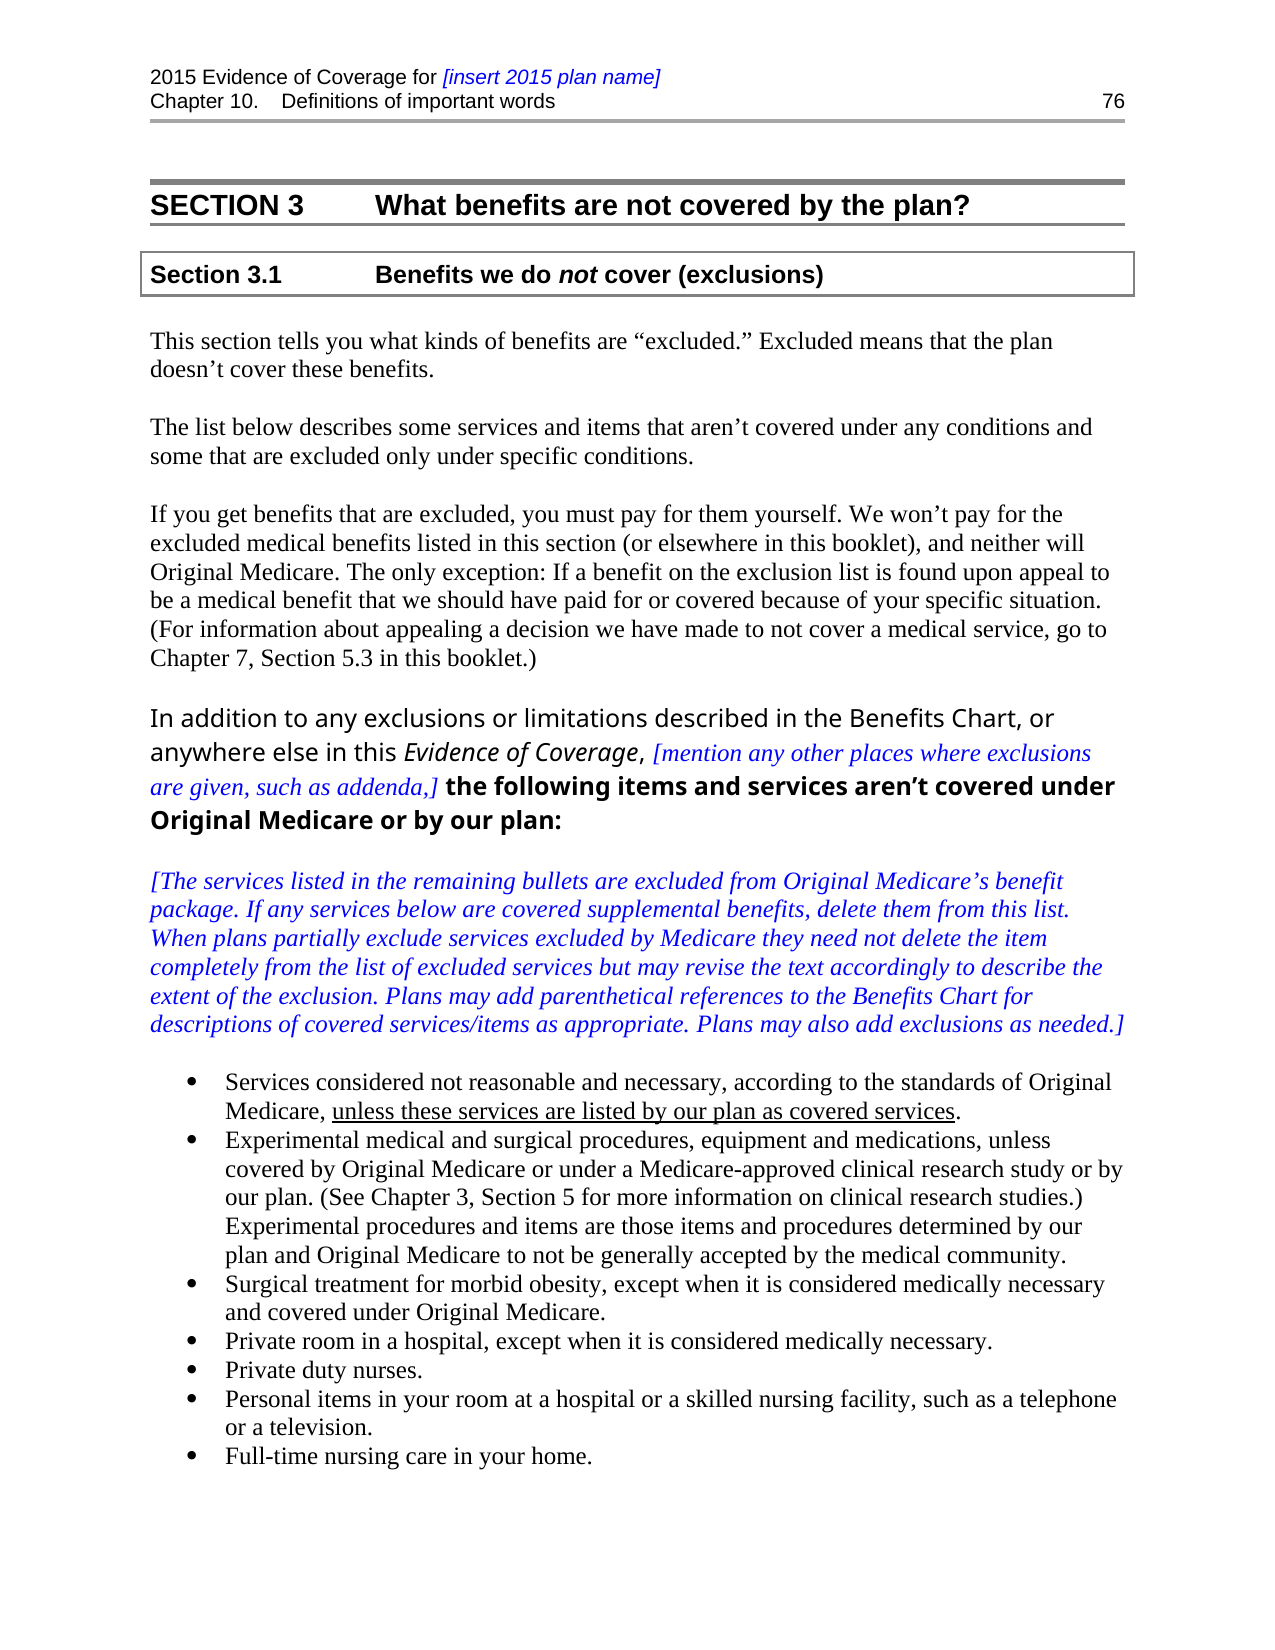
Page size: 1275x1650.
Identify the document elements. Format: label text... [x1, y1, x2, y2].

list Private duty nurses. [187, 1355, 1125, 1384]
subtitle Section 3.1 Benefits we do not cover (exclusions) [142, 253, 1133, 294]
text If you get benefits that are excluded, you must pay for them yourself. We won’t pay for the excluded medical benefits listed in this section (or elsewhere in this booklet), and neither will Original Medicare. The only exception: If a benefit on the exclusion list is found upon appeal to be a medical benefit that we should have paid for or covered because of your specific situation. (For information about appealing a decision we have made to not cover a medical service, go to Chapter 7, Section 5.3 in this booklet.) [150, 499, 1125, 672]
text [The services listed in the remaining bullets are excluded from Original Medicare’s benefit package. If any services below are covered supplemental benefits, delete them from this list. When plans partially exclude services excluded by Medicare they need not delete the item completely from the list of excluded services but may revise the text accordingly to describe the extent of the exclusion. Plans may add parenthetical references to the Benefits Chart for descriptions of covered services/items as appropriate. Plans may also add exclusions as needed.] [150, 866, 1125, 1038]
text The list below describes some services and items that aren’t covered under any conditions and some that are excluded only under specific conditions. [150, 412, 1125, 470]
list Experimental medical and surgical procedures, equipment and medications, unless covered by Original Medicare or under a Medicare-approved clinical research study or by our plan. (See Chapter 3, Section 5 for more information on clinical research studies.) Experimental procedures and items are those items and procedures determined by our plan and Original Medicare to not be generally accepted by the medical community. [187, 1125, 1125, 1269]
subtitle SECTION 3 What benefits are not covered by the plan? [150, 185, 1125, 223]
list Services considered not reasonable and necessary, according to the standards of Original Medicare, unless these services are listed by our plan as covered services. [187, 1067, 1125, 1125]
list Personal items in your room at a hospital or a skilled nursing facility, such as a telephone or a television. [187, 1384, 1125, 1441]
text In addition to any exclusions or limitations described in the Benefits Chart, or anywhere else in this Evidence of Coverage, [mention any other places where exclusions are given, such as addenda,] the following items and services aren’t covered under Original Medicare or by our plan: [150, 700, 1125, 837]
list Surgical treatment for morbid obesity, except when it is considered medically necessary and covered under Original Medicare. [187, 1269, 1125, 1326]
list Full-time nursing care in your home. [187, 1441, 1125, 1470]
text This section tells you what kinds of benefits are “excluded.” Excluded means that the plan doesn’t cover these benefits. [150, 326, 1125, 383]
list Private room in a hospital, except when it is considered medically necessary. [187, 1326, 1125, 1355]
